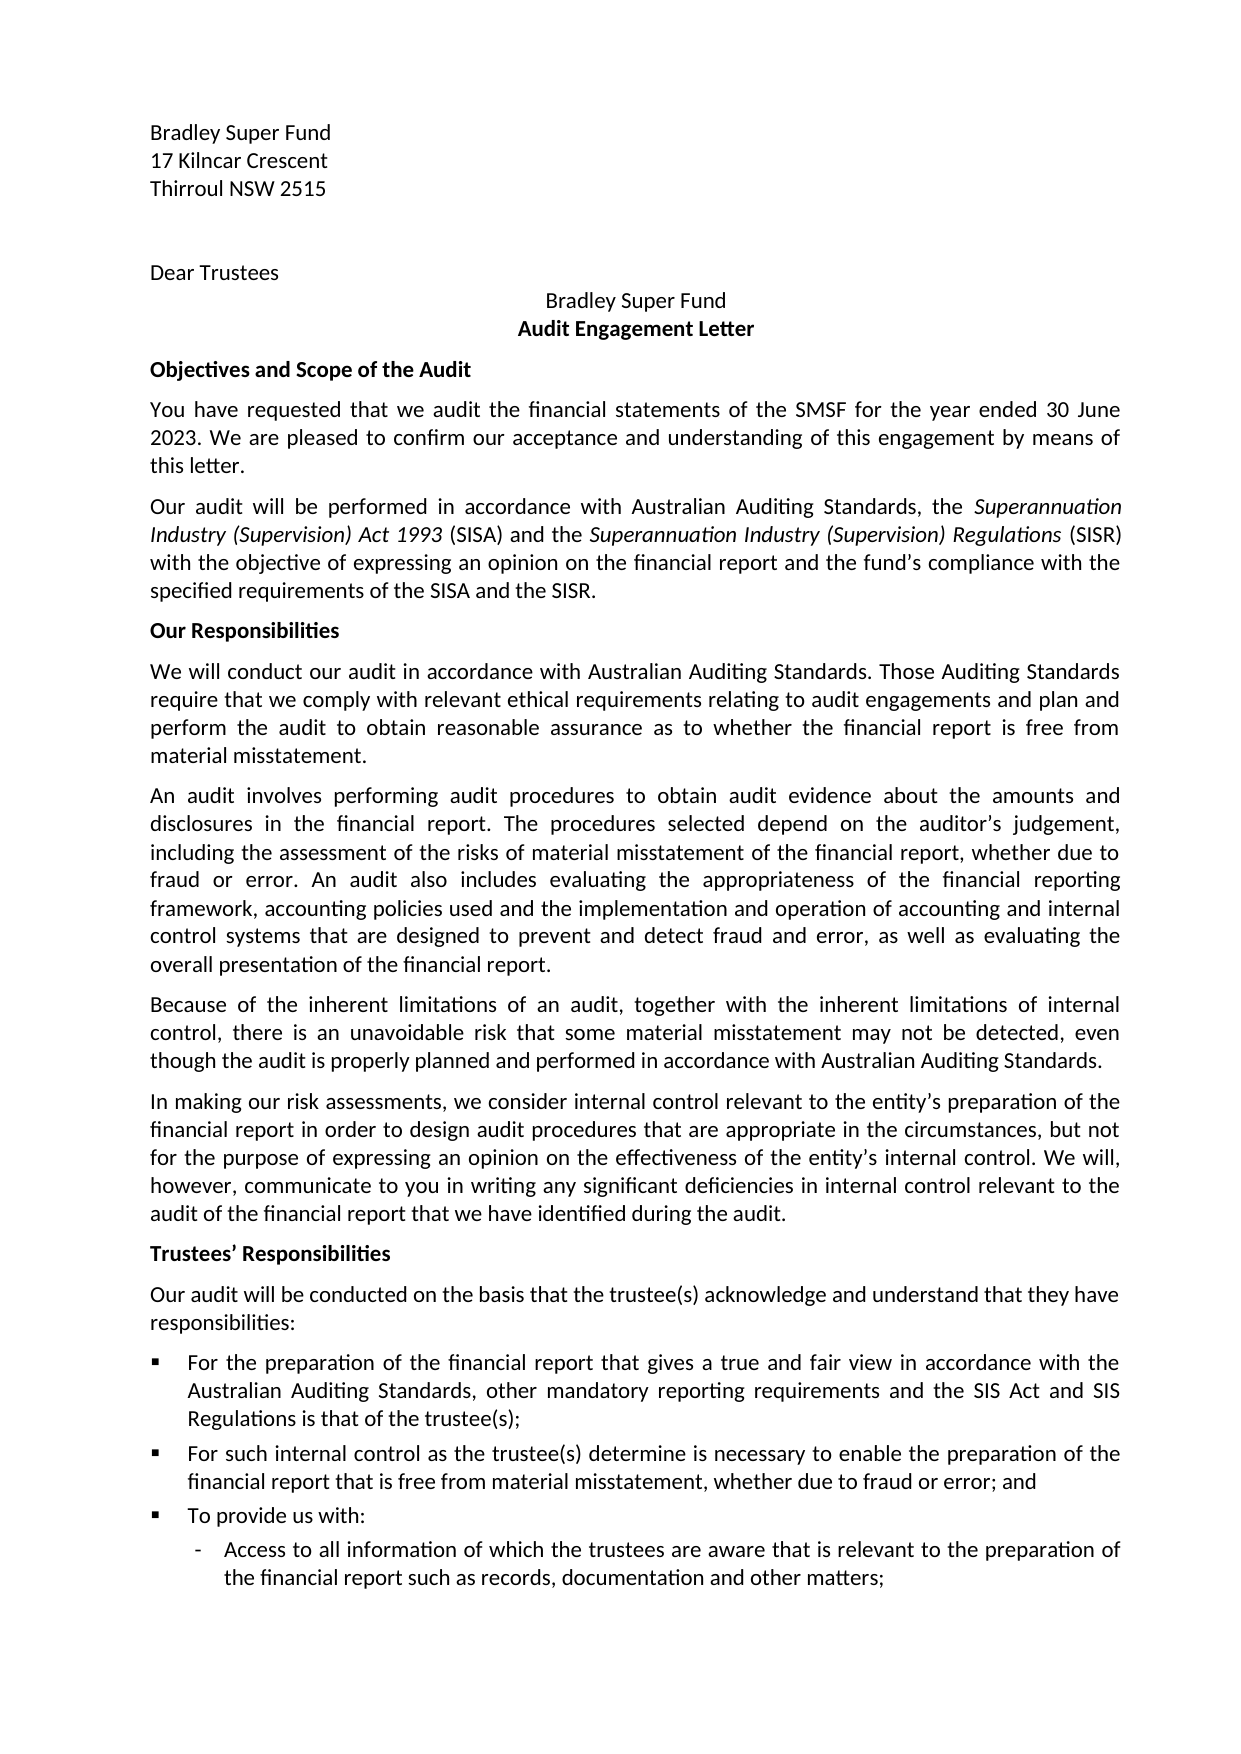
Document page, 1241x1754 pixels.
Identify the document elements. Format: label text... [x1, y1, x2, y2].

text Our audit will be performed in accordance with Australian Auditing Standards, the Superannuation Industry (Supervision) Act 1993 (SISA) and the Superannuation Industry (Supervision) Regulations (SISR) with the objective of expressing an opinion on the financial report and the fund’s compliance with the specified requirements of the SISA and the SISR. [150, 492, 1122, 604]
text An audit involves performing audit procedures to obtain audit evidence about the amounts and disclosures in the financial report. The procedures selected depend on the auditor’s judgement, including the assessment of the risks of material misstatement of the financial report, whether due to fraud or error. An audit also includes evaluating the appropriateness of the financial reporting framework, accounting policies used and the implementation and operation of accounting and internal control systems that are designed to prevent and detect fraud and error, as well as evaluating the overall presentation of the financial report. [150, 782, 1122, 978]
text Our Responsibilities [150, 616, 1122, 644]
list Access to all information of which the trustees are aware that is relevant to the preparation of the financial report such as records, documentation and other matters; [194, 1535, 1122, 1591]
text Bradley Super Fund [150, 118, 1122, 146]
text Because of the inherent limitations of an audit, together with the inherent limitations of internal control, there is an unavoidable risk that some material misstatement may not be detected, even though the audit is properly planned and performed in accordance with Australian Auditing Standards. [150, 990, 1122, 1074]
text Our audit will be conducted on the basis that the trustee(s) acknowledge and understand that they have responsibilities: [150, 1280, 1122, 1336]
list For such internal control as the trustee(s) determine is necessary to enable the preparation of the financial report that is free from material misstatement, whether due to fraud or error; and [150, 1439, 1122, 1495]
list To provide us with: [150, 1501, 1122, 1529]
text In making our risk assessments, we consider internal control relevant to the entity’s preparation of the financial report in order to design audit procedures that are appropriate in the circumstances, but not for the purpose of expressing an opinion on the effectiveness of the entity’s internal control. We will, however, communicate to you in writing any significant deficiencies in internal control relevant to the audit of the financial report that we have identified during the audit. [150, 1087, 1122, 1227]
text Bradley Super Fund [150, 286, 1122, 314]
text 17 Kilncar Crescent [150, 146, 1122, 174]
text Audit Engagement Letter [150, 314, 1122, 342]
text You have requested that we audit the financial statements of the SMSF for the year ended 30 June 2023. We are pleased to confirm our acceptance and understanding of this engagement by means of this letter. [150, 395, 1122, 479]
text Objectives and Scope of the Audit [150, 355, 1122, 383]
text Thirroul NSW 2515 [150, 174, 1122, 202]
text Trustees’ Responsibilities [150, 1239, 1122, 1267]
list For the preparation of the financial report that gives a true and fair view in accordance with the Australian Auditing Standards, other mandatory reporting requirements and the SIS Act and SIS Regulations is that of the trustee(s); [150, 1348, 1122, 1432]
text We will conduct our audit in accordance with Australian Auditing Standards. Those Auditing Standards require that we comply with relevant ethical requirements relating to audit engagements and plan and perform the audit to obtain reasonable assurance as to whether the financial report is free from material misstatement. [150, 657, 1122, 769]
text Dear Trustees [150, 258, 1122, 286]
